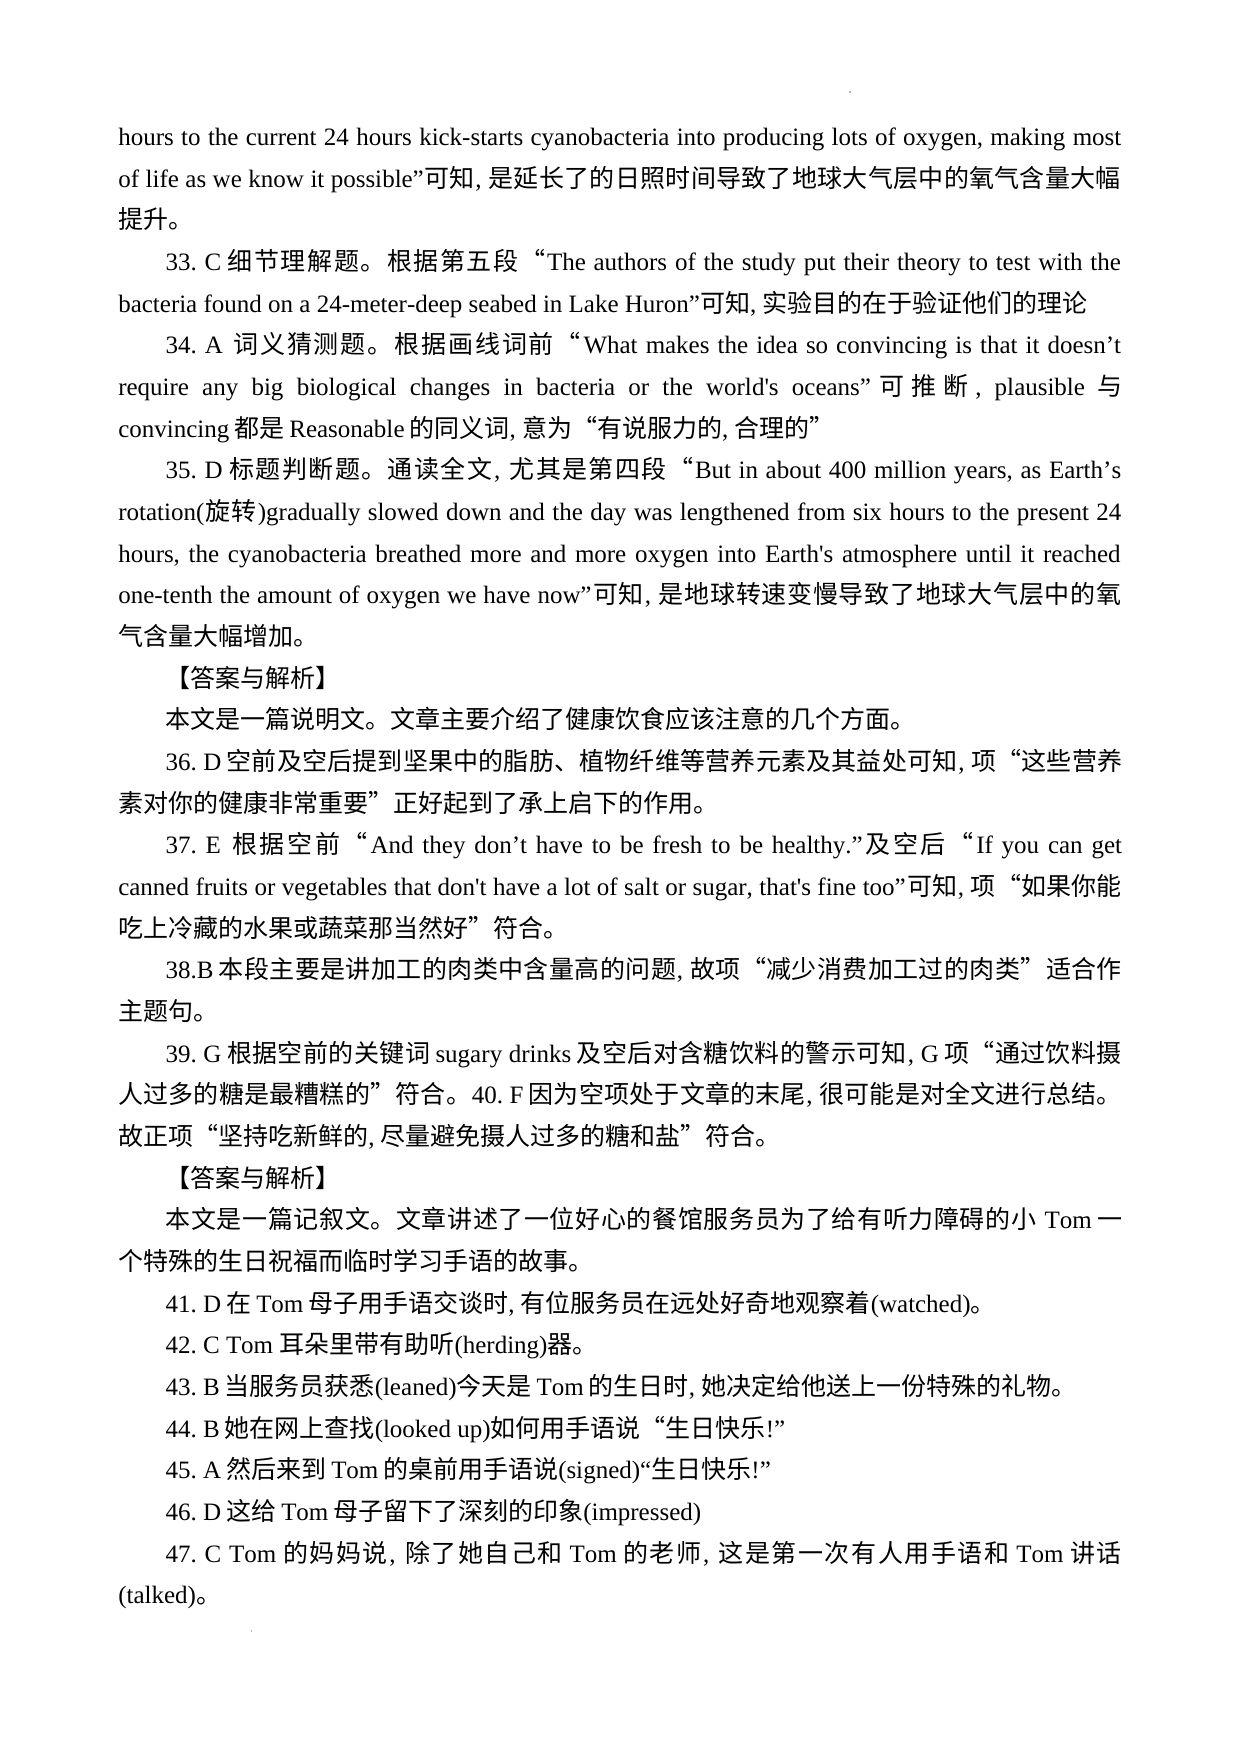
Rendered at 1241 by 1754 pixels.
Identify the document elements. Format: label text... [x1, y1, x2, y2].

text 35. D标题判断题。通读全文, 尤其是第四段“But in about 400 million years, as Earth’s rotation(旋转)gradually slowed down and the day was lengthened from six hours to the present 24 hours, the cyanobacteria breathed more and more oxygen into Earth's atmosphere until it reached one-tenth the amount of oxygen we have now”可知, 是地球转速变慢导致了地球大气层中的氧气含量大幅增加。 [118, 446, 1122, 654]
text 36. D空前及空后提到坚果中的脂肪、植物纤维等营养元素及其益处可知, 项“这些营养素对你的健康非常重要”正好起到了承上启下的作用。 [118, 737, 1122, 821]
text 本文是一篇说明文。文章主要介绍了健康饮食应该注意的几个方面。 [118, 696, 1122, 737]
text 【答案与解析】 [118, 654, 1122, 696]
text 46. D这给Tom母子留下了深刻的印象(impressed) [118, 1487, 1122, 1529]
text 本文是一篇记叙文。文章讲述了一位好心的餐馆服务员为了给有听力障碍的小Tom一个特殊的生日祝福而临时学习手语的故事。 [118, 1196, 1122, 1279]
text 45. A然后来到Tom的桌前用手语说(signed)“生日快乐!” [118, 1446, 1122, 1487]
text 41. D在Tom母子用手语交谈时, 有位服务员在远处好奇地观察着(watched)。 [118, 1279, 1122, 1321]
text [118, 112, 1122, 237]
text 37. E 根据空前“And they don’t have to be fresh to be healthy.”及空后“If you can get canned fruits or vegetables that don't have a lot of salt or sugar, that's fine too”可知, 项“如果你能吃上冷藏的水果或蔬菜那当然好”符合。 [118, 821, 1122, 946]
text 【答案与解析】 [118, 1154, 1122, 1196]
text 47. C Tom的妈妈说, 除了她自己和Tom的老师, 这是第一次有人用手语和Tom讲话(talked)。 [118, 1529, 1122, 1612]
text 38.B本段主要是讲加工的肉类中含量高的问题, 故项“减少消费加工过的肉类”适合作主题句。 [118, 946, 1122, 1029]
text 42. C Tom 耳朵里带有助听(herding)器。 [118, 1321, 1122, 1362]
text 44. B她在网上查找(looked up)如何用手语说“生日快乐!” [118, 1404, 1122, 1446]
text 43. B当服务员获悉(leaned)今天是Tom的生日时, 她决定给他送上一份特殊的礼物。 [118, 1362, 1122, 1404]
text 39. G根据空前的关键词sugary drinks及空后对含糖饮料的警示可知, G项“通过饮料摄人过多的糖是最糟糕的”符合。40. F因为空项处于文章的末尾, 很可能是对全文进行总结。故正项“坚持吃新鲜的, 尽量避免摄人过多的糖和盐”符合。 [118, 1029, 1122, 1154]
text 33. C细节理解题。根据第五段“The authors of the study put their theory to test with the bacteria found on a 24-meter-deep seabed in Lake Huron”可知, 实验目的在于验证他们的理论 [118, 237, 1122, 321]
text 34. A 词义猜测题。根据画线词前“What makes the idea so convincing is that it doesn’t require any big biological changes in bacteria or the world's oceans”可推断, plausible与convincing都是Reasonable的同义词, 意为“有说服力的, 合理的” [118, 321, 1122, 446]
